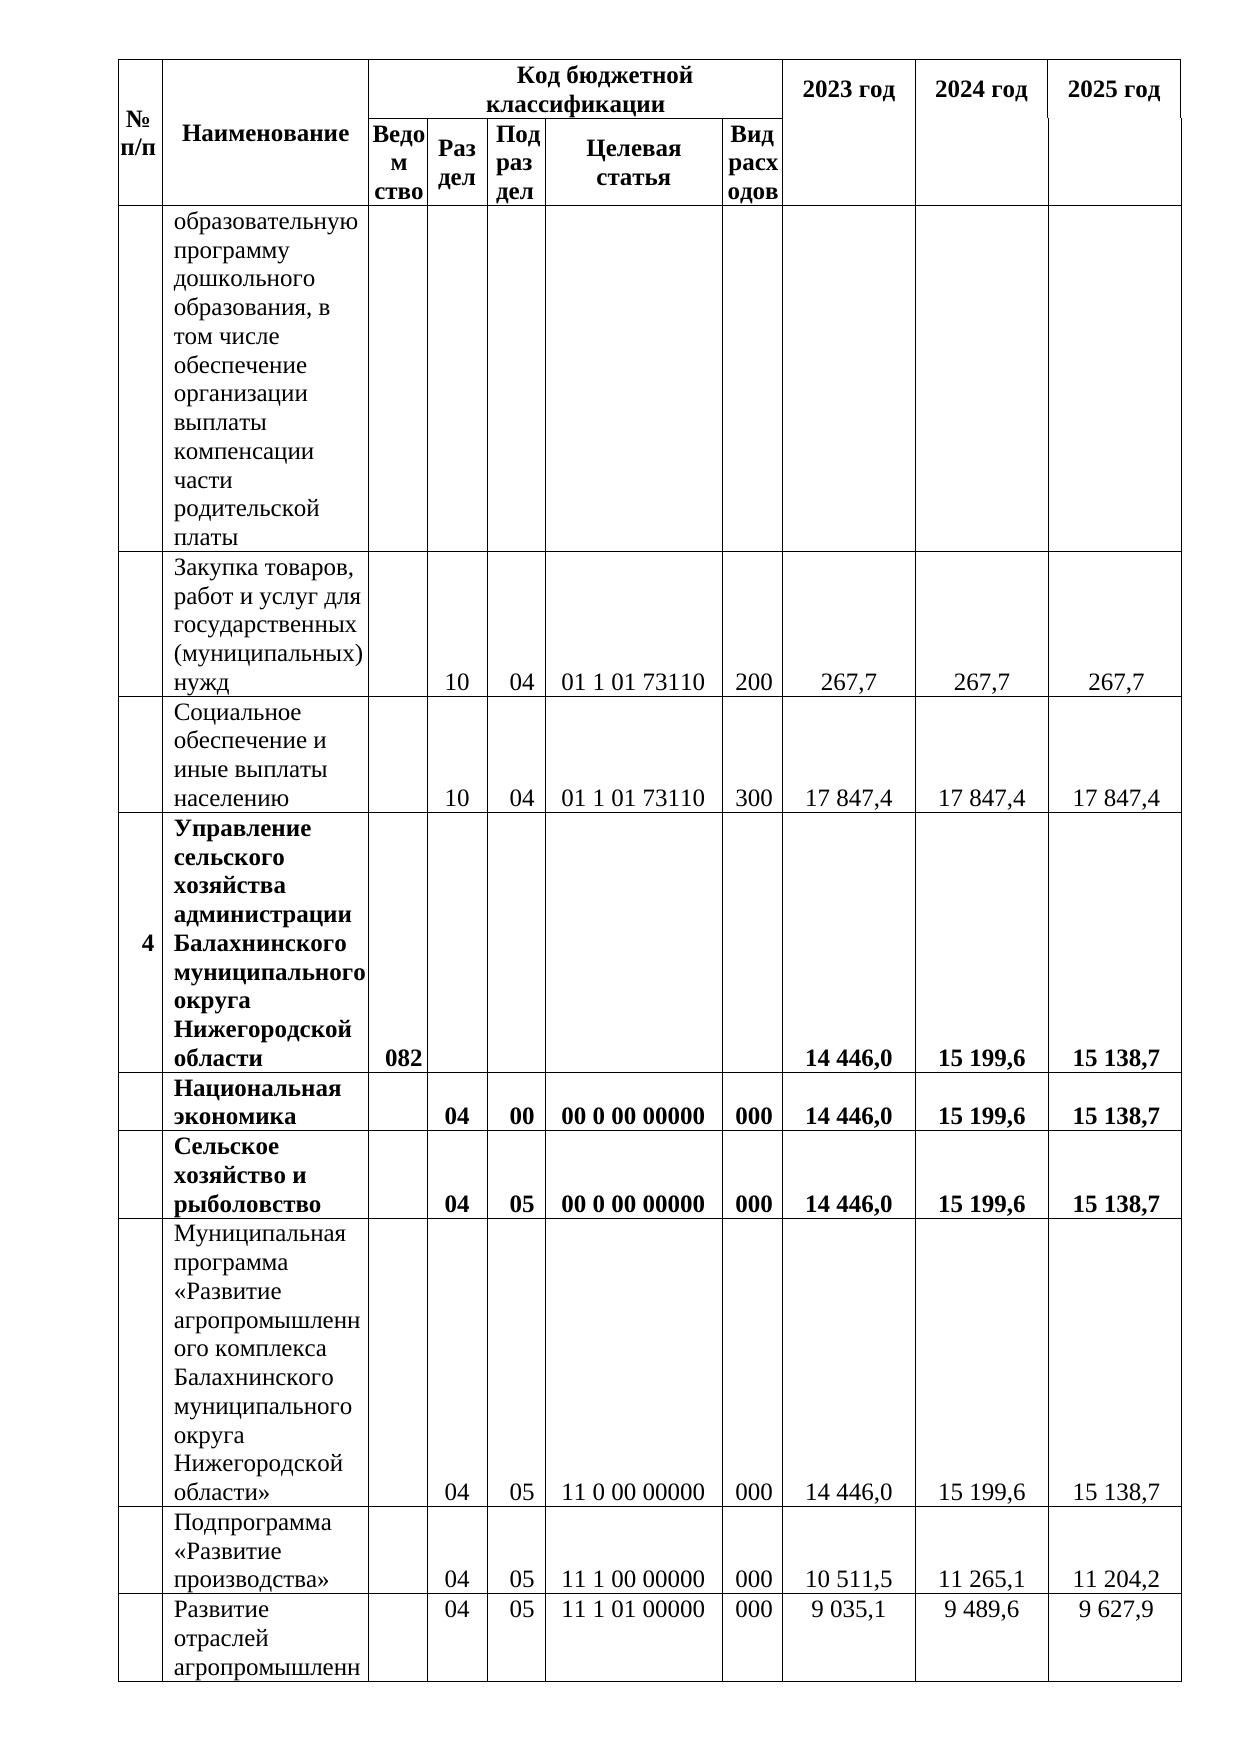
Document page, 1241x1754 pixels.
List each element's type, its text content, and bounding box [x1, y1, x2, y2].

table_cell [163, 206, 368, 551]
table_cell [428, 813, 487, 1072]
table_cell [783, 118, 915, 205]
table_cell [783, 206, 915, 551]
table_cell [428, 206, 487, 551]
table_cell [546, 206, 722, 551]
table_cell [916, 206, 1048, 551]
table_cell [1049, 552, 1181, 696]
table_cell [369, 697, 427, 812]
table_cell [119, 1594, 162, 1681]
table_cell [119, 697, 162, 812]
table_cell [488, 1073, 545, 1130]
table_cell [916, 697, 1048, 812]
table_header 2023 год [783, 60, 915, 118]
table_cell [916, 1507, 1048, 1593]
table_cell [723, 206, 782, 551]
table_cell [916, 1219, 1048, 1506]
table_cell Целевая статья [546, 119, 722, 205]
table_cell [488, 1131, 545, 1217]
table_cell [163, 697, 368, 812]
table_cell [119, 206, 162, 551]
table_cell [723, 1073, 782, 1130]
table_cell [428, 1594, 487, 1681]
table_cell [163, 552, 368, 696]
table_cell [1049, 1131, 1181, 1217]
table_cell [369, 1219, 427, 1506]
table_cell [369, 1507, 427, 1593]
table_cell [916, 118, 1048, 205]
table_cell Раз дел [428, 119, 487, 205]
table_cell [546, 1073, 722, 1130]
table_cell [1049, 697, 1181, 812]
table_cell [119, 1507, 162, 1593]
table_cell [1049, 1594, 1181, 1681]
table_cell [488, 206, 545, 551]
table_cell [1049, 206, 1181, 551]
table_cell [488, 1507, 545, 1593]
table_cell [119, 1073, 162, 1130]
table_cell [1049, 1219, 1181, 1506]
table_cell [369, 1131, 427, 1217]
table_cell Ведом ство [369, 119, 427, 205]
table_header Код бюджетной классификации [369, 60, 782, 118]
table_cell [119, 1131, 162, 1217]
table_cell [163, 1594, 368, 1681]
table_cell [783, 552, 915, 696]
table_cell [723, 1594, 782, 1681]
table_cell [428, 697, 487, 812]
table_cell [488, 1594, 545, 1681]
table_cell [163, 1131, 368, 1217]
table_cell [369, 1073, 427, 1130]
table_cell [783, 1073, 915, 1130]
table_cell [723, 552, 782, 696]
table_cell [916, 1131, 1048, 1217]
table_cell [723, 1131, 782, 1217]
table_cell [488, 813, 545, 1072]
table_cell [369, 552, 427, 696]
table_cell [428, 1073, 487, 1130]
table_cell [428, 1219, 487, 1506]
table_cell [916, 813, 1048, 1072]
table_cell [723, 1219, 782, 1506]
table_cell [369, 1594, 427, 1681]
table_cell Вид расходов [723, 119, 782, 205]
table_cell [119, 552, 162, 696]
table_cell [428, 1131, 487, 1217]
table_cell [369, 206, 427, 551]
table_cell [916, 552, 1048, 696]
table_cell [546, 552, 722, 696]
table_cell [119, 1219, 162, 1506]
table_cell [1049, 118, 1181, 205]
table_cell Под раз дел [488, 119, 545, 205]
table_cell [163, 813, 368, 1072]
table_header № п/п [119, 60, 162, 205]
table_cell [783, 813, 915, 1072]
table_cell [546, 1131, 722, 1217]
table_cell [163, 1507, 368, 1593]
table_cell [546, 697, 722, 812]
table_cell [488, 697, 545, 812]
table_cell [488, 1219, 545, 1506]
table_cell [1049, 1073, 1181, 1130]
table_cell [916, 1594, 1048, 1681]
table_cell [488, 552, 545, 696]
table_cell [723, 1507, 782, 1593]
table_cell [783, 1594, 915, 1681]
table_header Наименование [163, 60, 368, 205]
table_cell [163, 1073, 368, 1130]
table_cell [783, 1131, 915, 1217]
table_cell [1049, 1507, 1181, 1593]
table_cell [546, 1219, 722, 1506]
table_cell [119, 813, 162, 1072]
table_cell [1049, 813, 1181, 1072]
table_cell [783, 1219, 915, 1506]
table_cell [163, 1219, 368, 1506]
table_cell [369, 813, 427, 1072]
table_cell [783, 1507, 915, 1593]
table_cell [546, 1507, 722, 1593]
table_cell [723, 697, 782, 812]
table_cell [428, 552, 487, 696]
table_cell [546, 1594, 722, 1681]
table_header 2024 год [916, 60, 1047, 118]
table_header 2025 год [1048, 60, 1180, 118]
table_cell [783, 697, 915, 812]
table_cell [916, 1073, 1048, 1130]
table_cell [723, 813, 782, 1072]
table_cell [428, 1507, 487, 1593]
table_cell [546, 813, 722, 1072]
